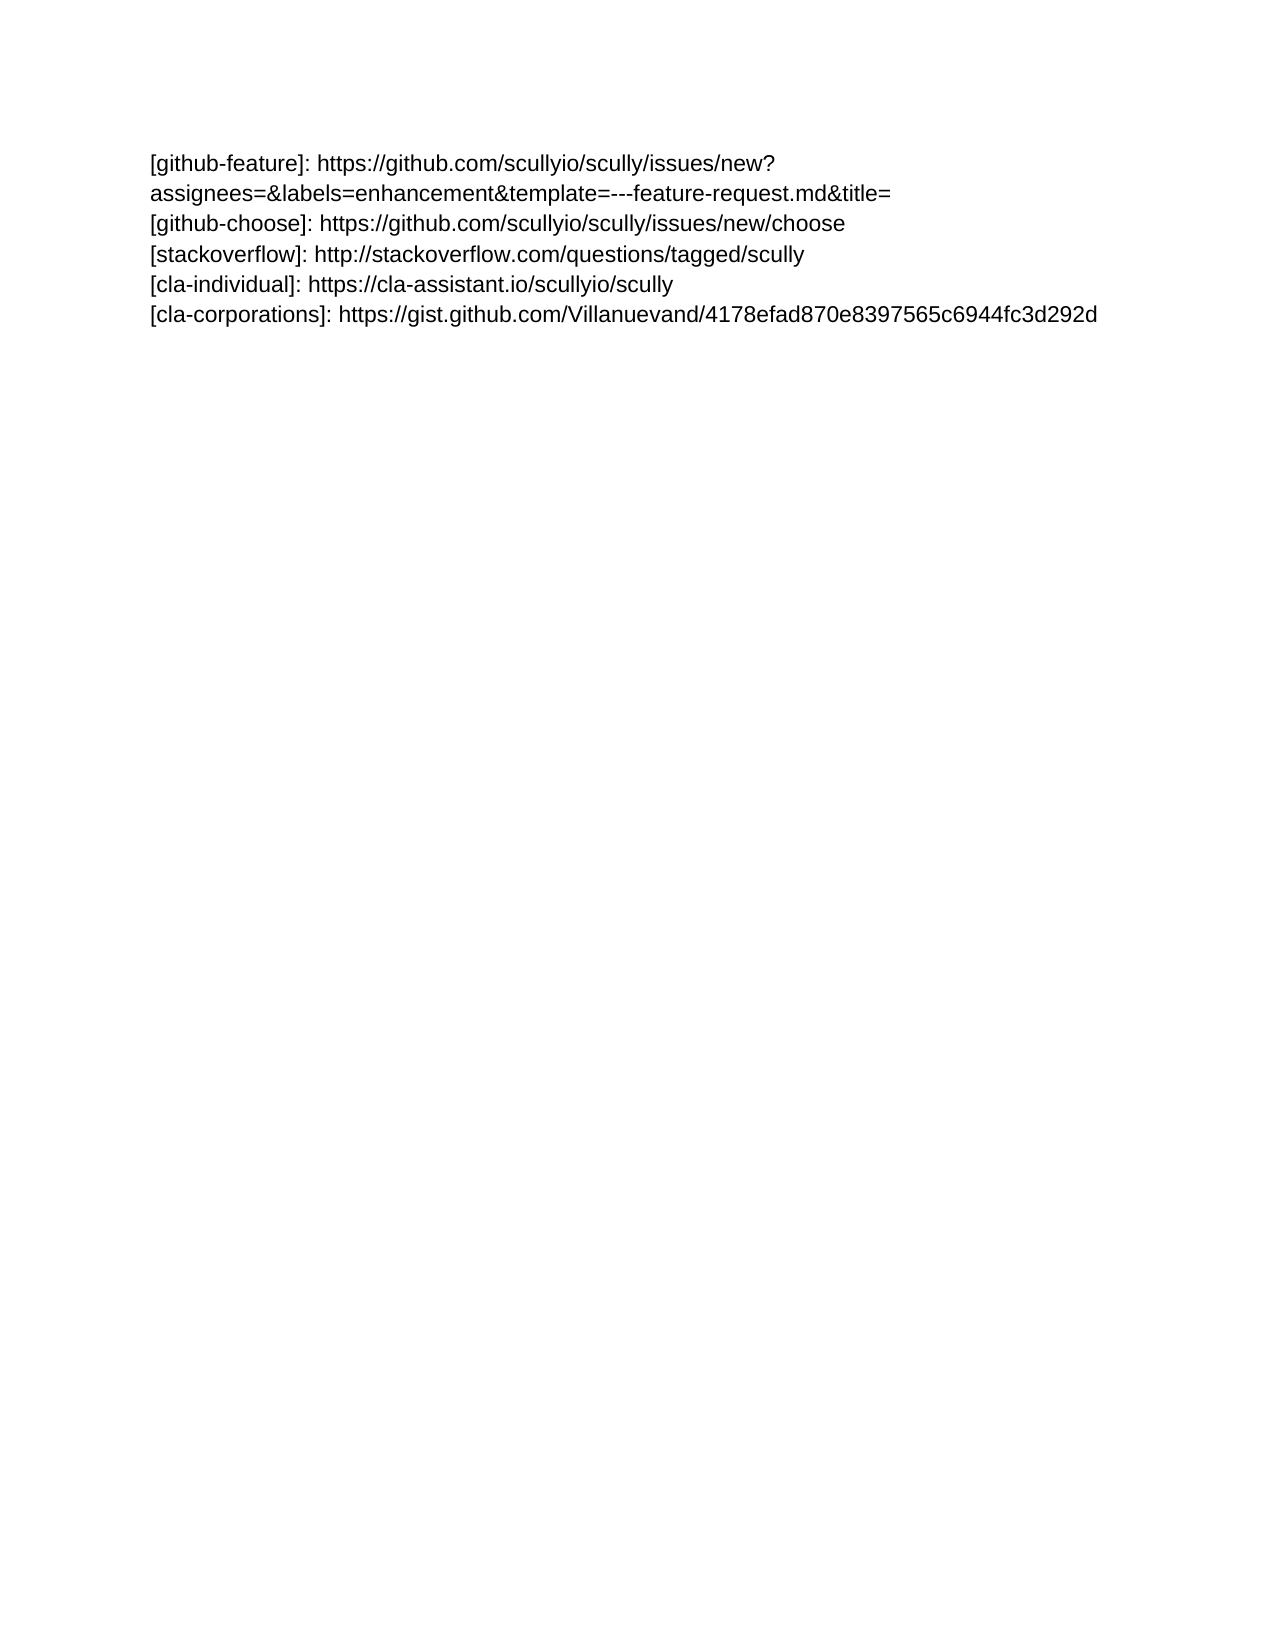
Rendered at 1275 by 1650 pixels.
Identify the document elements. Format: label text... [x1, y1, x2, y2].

text [cla-individual]: https://cla-assistant.io/scullyio/scully [150, 271, 1125, 297]
text [github-choose]: https://github.com/scullyio/scully/issues/new/choose [150, 210, 1125, 237]
text [stackoverflow]: http://stackoverflow.com/questions/tagged/scully [150, 241, 1125, 267]
text [cla-corporations]: https://gist.github.com/Villanuevand/4178efad870e8397565c6944fc3d292d [150, 301, 1125, 327]
text [github-feature]: https://github.com/scullyio/scully/issues/new?assignees=&labels=enhancement&template=---feature-request.md&title= [150, 150, 1125, 207]
